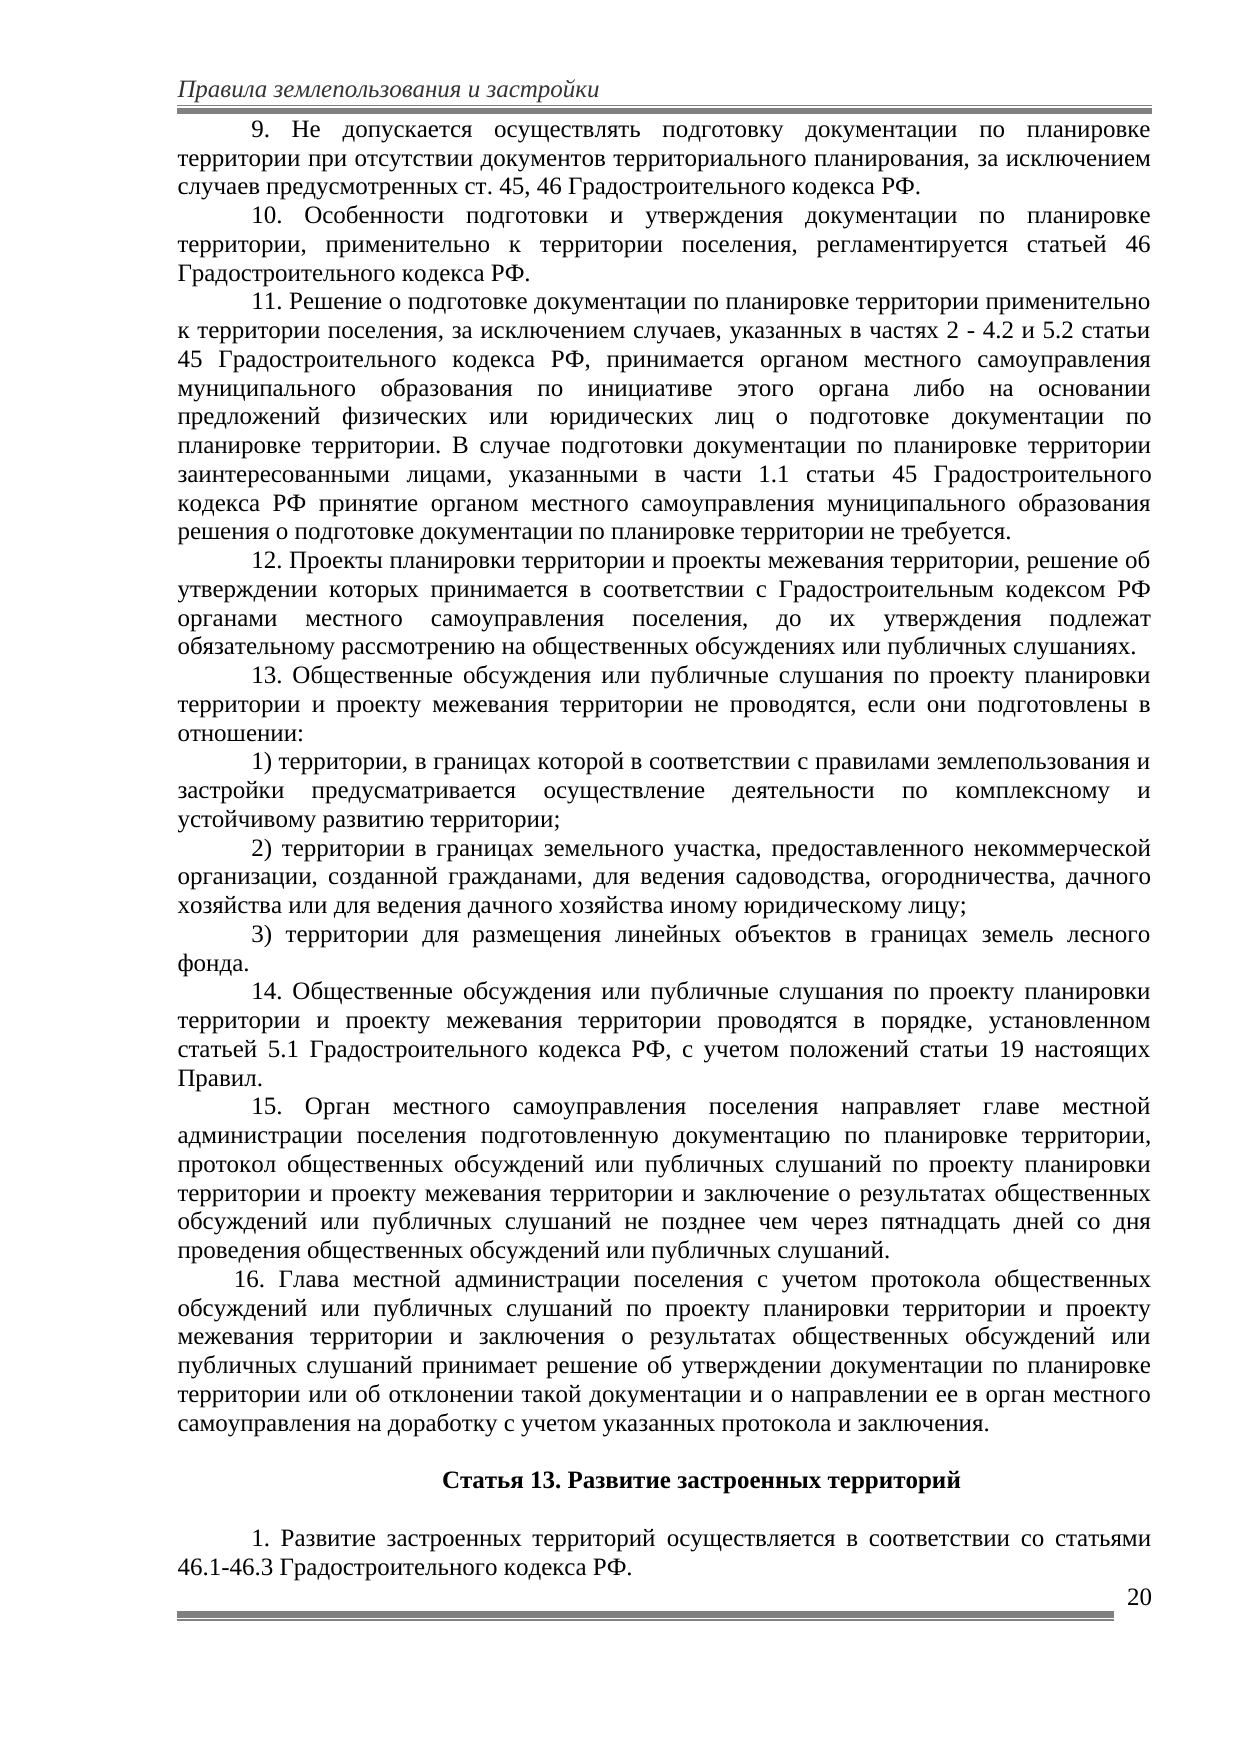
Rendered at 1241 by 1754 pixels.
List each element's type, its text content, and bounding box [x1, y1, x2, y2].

text 9. Не допускается осуществлять подготовку документации по планировке территории при отсутствии документов территориального планирования, за исключением случаев предусмотренных ст. 45, 46 Градостроительного кодекса РФ. [177, 114, 1152, 200]
text 15. Орган местного самоуправления поселения направляет главе местной администрации поселения подготовленную документацию по планировке территории, протокол общественных обсуждений или публичных слушаний по проекту планировки территории и проекту межевания территории и заключение о результатах общественных обсуждений или публичных слушаний не позднее чем через пятнадцать дней со дня проведения общественных обсуждений или публичных слушаний. [177, 1091, 1152, 1264]
text 13. Общественные обсуждения или публичные слушания по проекту планировки территории и проекту межевания территории не проводятся, если они подготовлены в отношении: [177, 660, 1152, 746]
text 12. Проекты планировки территории и проекты межевания территории, решение об утверждении которых принимается в соответствии с Градостроительным кодексом РФ органами местного самоуправления поселения, до их утверждения подлежат обязательному рассмотрению на общественных обсуждениях или публичных слушаниях. [177, 545, 1152, 660]
text 1) территории, в границах которой в соответствии с правилами землепользования и застройки предусматривается осуществление деятельности по комплексному и устойчивому развитию территории; [177, 746, 1152, 833]
text 2) территории в границах земельного участка, предоставленного некоммерческой организации, созданной гражданами, для ведения садоводства, огородничества, дачного хозяйства или для ведения дачного хозяйства иному юридическому лицу; [177, 833, 1152, 919]
text 11. Решение о подготовке документации по планировке территории применительно к территории поселения, за исключением случаев, указанных в частях 2 - 4.2 и 5.2 статьи 45 Градостроительного кодекса РФ, принимается органом местного самоуправления муниципального образования по инициативе этого органа либо на основании предложений физических или юридических лиц о подготовке документации по планировке территории. В случае подготовки документации по планировке территории заинтересованными лицами, указанными в части 1.1 статьи 45 Градостроительного кодекса РФ принятие органом местного самоуправления муниципального образования решения о подготовке документации по планировке территории не требуется. [177, 286, 1152, 545]
text 10. Особенности подготовки и утверждения документации по планировке территории, применительно к территории поселения, регламентируется статьей 46 Градостроительного кодекса РФ. [177, 200, 1152, 286]
text 16. Глава местной администрации поселения с учетом протокола общественных обсуждений или публичных слушаний по проекту планировки территории и проекту межевания территории и заключения о результатах общественных обсуждений или публичных слушаний принимает решение об утверждении документации по планировке территории или об отклонении такой документации и о направлении ее в орган местного самоуправления на доработку с учетом указанных протокола и заключения. [177, 1264, 1152, 1436]
text Статья 13. Развитие застроенных территорий [177, 1466, 1152, 1494]
text 3) территории для размещения линейных объектов в границах земель лесного фонда. [177, 919, 1152, 976]
text 1. Развитие застроенных территорий осуществляется в соответствии со статьями 46.1-46.3 Градостроительного кодекса РФ. [177, 1523, 1152, 1581]
text 14. Общественные обсуждения или публичные слушания по проекту планировки территории и проекту межевания территории проводятся в порядке, установленном статьей 5.1 Градостроительного кодекса РФ, с учетом положений статьи 19 настоящих Правил. [177, 976, 1152, 1091]
